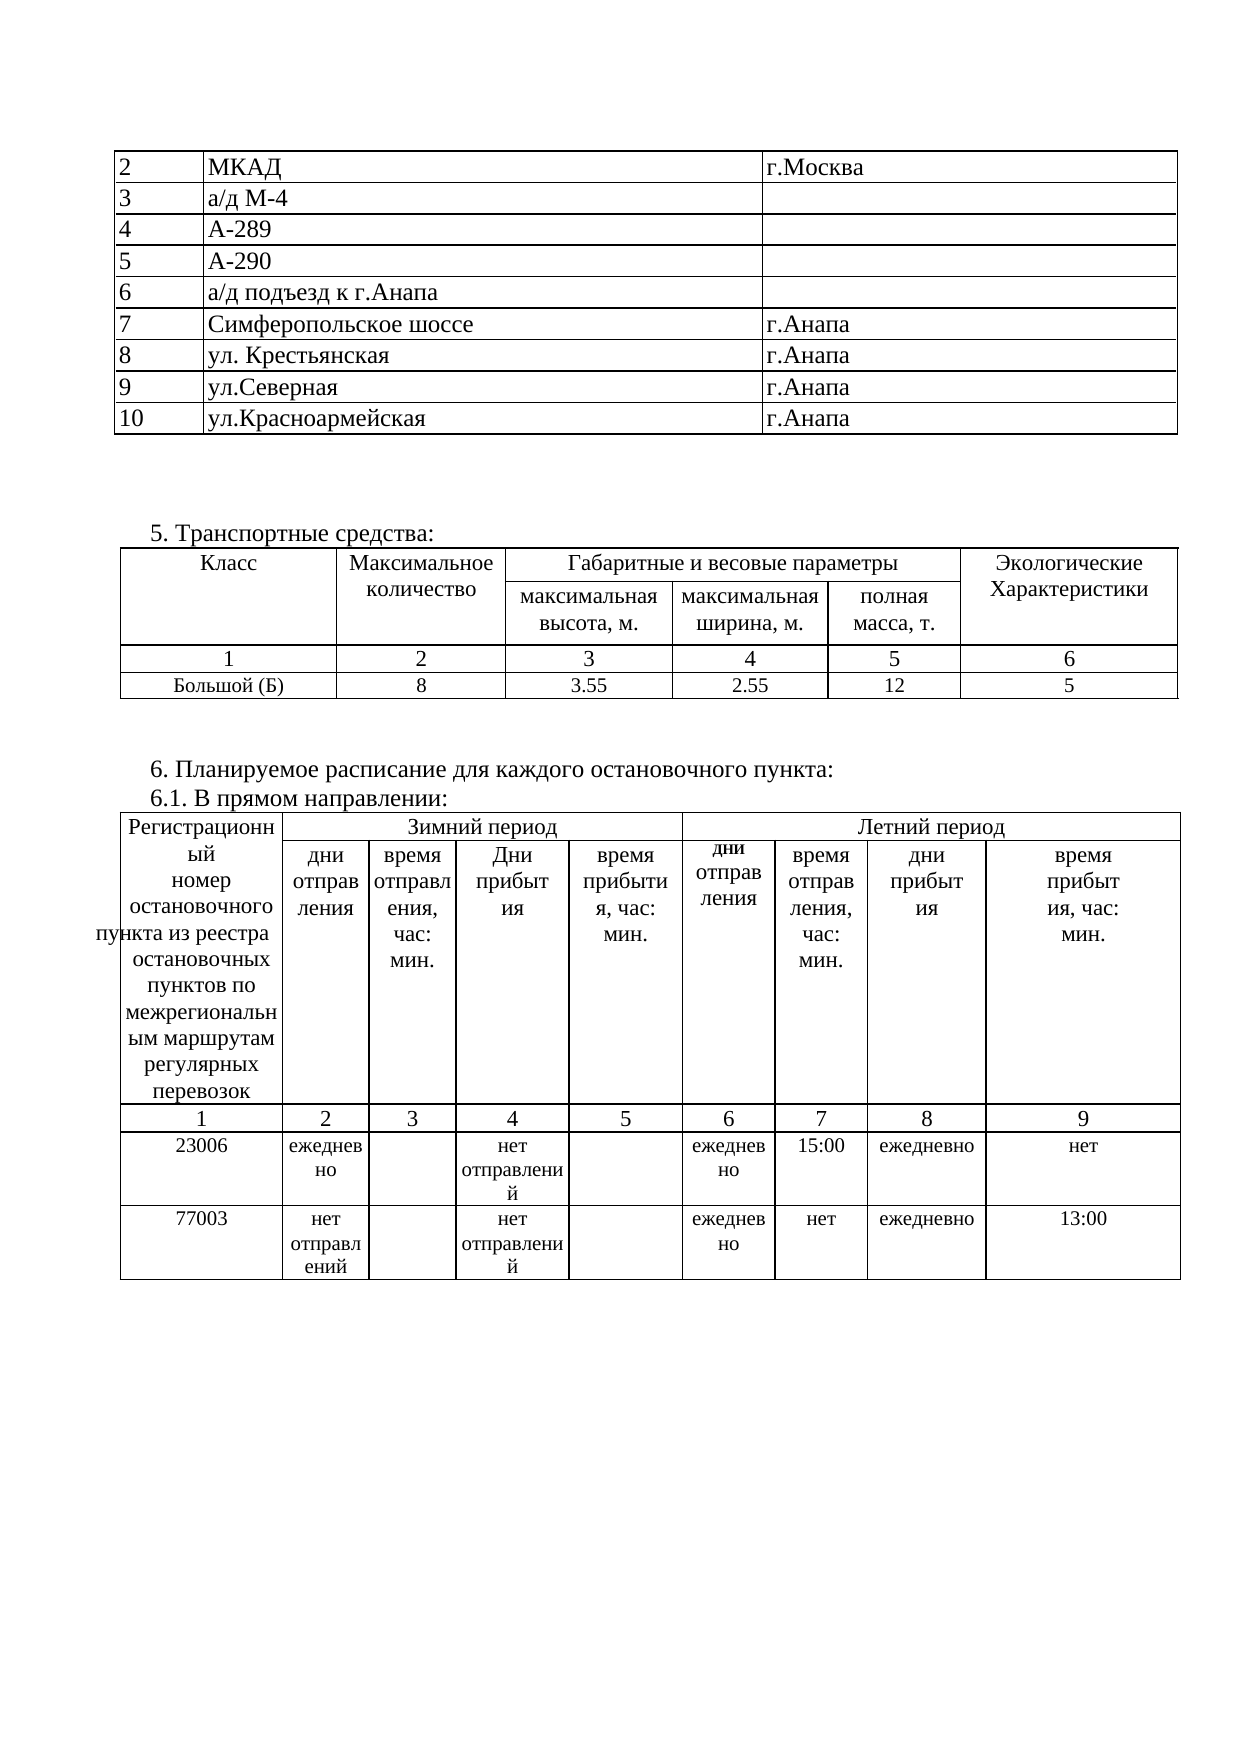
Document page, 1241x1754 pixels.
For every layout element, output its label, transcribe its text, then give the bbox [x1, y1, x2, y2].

table_cell 2 [115, 152, 203, 181]
table_cell А-289 [204, 215, 762, 244]
table_cell 1 [121, 646, 336, 672]
table_cell г.Анапа [763, 339, 1177, 370]
table_cell 12 [829, 673, 960, 697]
table_cell максимальная высота, м. [506, 582, 672, 644]
table_cell время прибыти я, час: мин. [570, 841, 682, 1103]
table_cell 1 [121, 1105, 282, 1131]
table_cell ежедневно [283, 1133, 368, 1205]
table_cell 3 [506, 646, 672, 672]
table_cell 10 [115, 403, 203, 433]
table_cell ежедневно [683, 1133, 774, 1205]
table_cell [370, 1133, 455, 1205]
table_cell 6 [961, 646, 1177, 672]
text 6.1. В прямом направлении: [150, 783, 1090, 812]
table_cell полная масса, т. [829, 582, 960, 644]
table_cell Дни прибыт ия [457, 841, 568, 1103]
table_cell 4 [673, 646, 827, 672]
table_cell дни прибыт ия [868, 841, 985, 1103]
table_cell 77003 [121, 1206, 282, 1278]
table_cell 5 [570, 1105, 682, 1131]
table_cell 5 [961, 673, 1177, 697]
table_cell 7 [776, 1105, 867, 1131]
table_cell г.Москва [763, 152, 1177, 181]
table_cell 5 [115, 245, 203, 276]
table_cell 3.55 [506, 673, 672, 697]
table_cell г.Анапа [763, 402, 1177, 433]
table_cell 8 [337, 673, 505, 697]
table_cell [370, 1206, 455, 1278]
table_cell 2 [283, 1105, 368, 1131]
text 6. Планируемое расписание для каждого остановочного пункта: [150, 754, 1090, 783]
table_header Регистрационный номер остановочного пункта из реестра остановочных пунктов по межрегиональным маршрутам регулярных перевозок [121, 813, 282, 1103]
table_cell г.Анапа [763, 307, 1177, 339]
table_header Экологические Характеристики [961, 549, 1177, 644]
table_cell 9 [115, 371, 203, 402]
table_cell 4 [115, 214, 203, 244]
table_cell нет отправлений [283, 1206, 368, 1278]
table_cell 7 [115, 308, 203, 339]
table_cell 23006 [121, 1133, 282, 1205]
table_cell нет [776, 1206, 867, 1278]
table_cell 3 [115, 183, 203, 213]
table_cell г.Анапа [763, 370, 1177, 402]
table_cell время прибыт ия, час: мин. [987, 841, 1180, 1103]
table_header Класс [121, 549, 336, 644]
text 5. Транспортные средства: [150, 518, 1090, 547]
table_cell ежедневно [868, 1133, 985, 1205]
table_cell ул. Крестьянская [204, 340, 762, 370]
table_cell нет [987, 1133, 1180, 1205]
table_cell а/д подъезд к г.Анапа [204, 277, 762, 307]
table_cell 4 [457, 1105, 568, 1131]
table_cell 9 [987, 1105, 1180, 1131]
table_header Габаритные и весовые параметры [506, 549, 960, 581]
table_cell нет отправлений [457, 1133, 568, 1205]
table_cell ДНИ отправ ления [683, 841, 774, 1103]
table_cell 3 [370, 1105, 455, 1131]
table_cell ежедневно [683, 1206, 774, 1278]
table_cell [570, 1133, 682, 1205]
table_header Летний период [683, 813, 1180, 839]
table_cell [763, 213, 1177, 244]
table_cell время отправл ения, час: мин. [370, 841, 455, 1103]
table_cell время отправ ления, час: мин. [776, 841, 867, 1103]
table_cell 13:00 [987, 1206, 1180, 1278]
table_cell 5 [829, 646, 960, 672]
table_cell нет отправлений [457, 1206, 568, 1278]
table_cell МКАД [204, 152, 762, 181]
table_cell 15:00 [776, 1133, 867, 1205]
table_cell Симферопольское шоссе [204, 309, 762, 339]
table_cell 8 [868, 1105, 985, 1131]
table_cell 6 [683, 1105, 774, 1131]
table_cell [763, 276, 1177, 307]
table_cell ежедневно [868, 1206, 985, 1278]
table_cell [570, 1206, 682, 1278]
table_cell Большой (Б) [121, 673, 336, 697]
table_cell [763, 181, 1177, 213]
table_cell ул.Красноармейская [204, 403, 762, 433]
table_cell а/д М-4 [204, 183, 762, 213]
table_header Максимальное количество [337, 549, 505, 644]
table_cell максимальная ширина, м. [673, 582, 827, 644]
table_cell 8 [115, 340, 203, 370]
table_cell ул.Северная [204, 372, 762, 402]
table_cell 6 [115, 277, 203, 307]
table_cell дни отправ ления [283, 841, 368, 1103]
table_cell 2 [337, 646, 505, 672]
table_cell 2.55 [673, 673, 827, 697]
table_cell [763, 244, 1177, 276]
table_header Зимний период [283, 813, 682, 839]
table_cell А-290 [204, 246, 762, 276]
